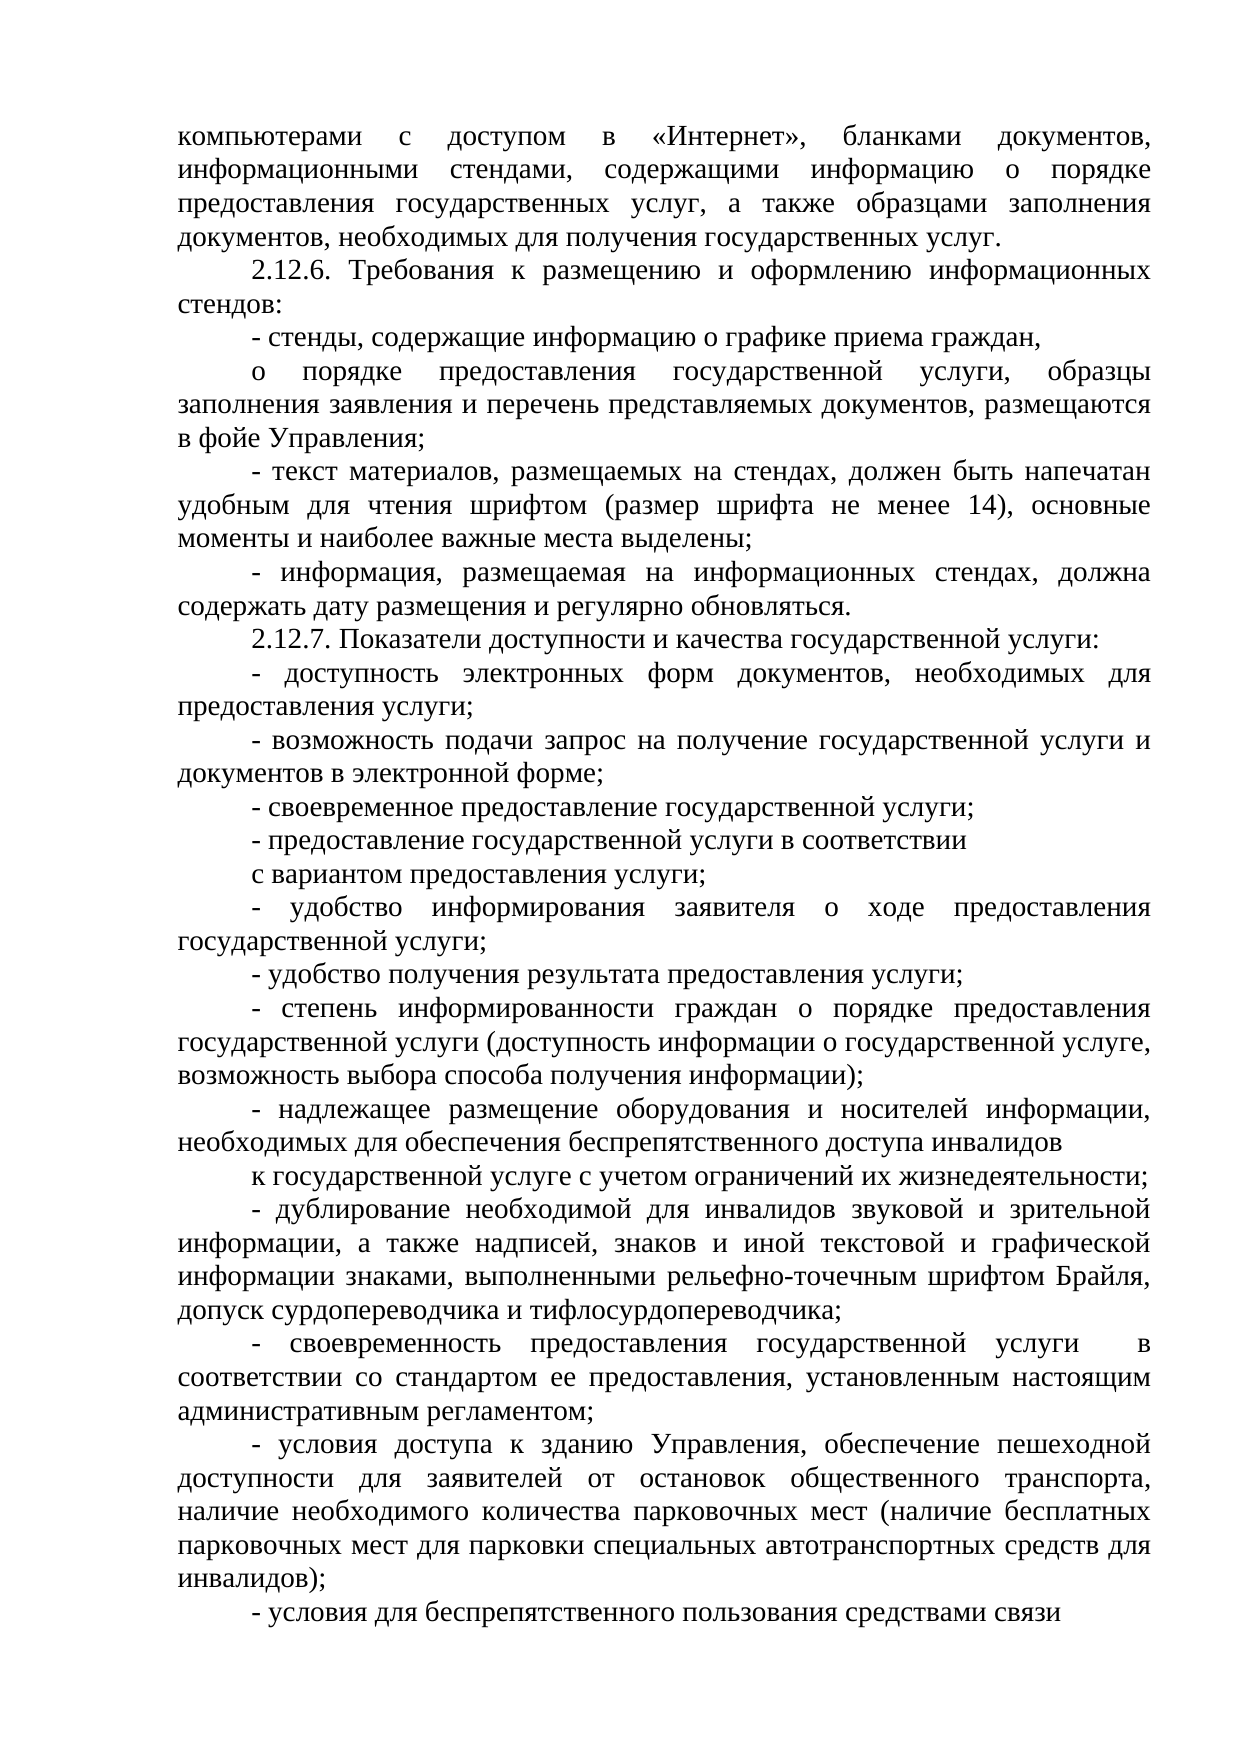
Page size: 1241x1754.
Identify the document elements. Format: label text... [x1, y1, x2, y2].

text к государственной услуге с учетом ограничений их жизнедеятельности; [177, 1158, 1152, 1191]
text - информация, размещаемая на информационных стендах, должна содержать дату размещения и регулярно обновляться. [177, 554, 1152, 621]
text - степень информированности граждан о порядке предоставления государственной услуги (доступность информации о государственной услуге, возможность выбора способа получения информации); [177, 990, 1152, 1091]
text о порядке предоставления государственной услуги, образцы заполнения заявления и перечень представляемых документов, размещаются в фойе Управления; [177, 353, 1152, 453]
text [177, 118, 1152, 252]
text - предоставление государственной услуги в соответствии [177, 822, 1152, 856]
text - возможность подачи запрос на получение государственной услуги и документов в электронной форме; [177, 722, 1152, 789]
text - стенды, содержащие информацию о графике приема граждан, [177, 319, 1152, 353]
text - дублирование необходимой для инвалидов звуковой и зрительной информации, а также надписей, знаков и иной текстовой и графической информации знаками, выполненными рельефно-точечным шрифтом Брайля, допуск сурдопереводчика и тифлосурдопереводчика; [177, 1191, 1152, 1326]
text - своевременность предоставления государственной услуги в соответствии со стандартом ее предоставления, установленным настоящим административным регламентом; [177, 1326, 1152, 1426]
text 2.12.7. Показатели доступности и качества государственной услуги: [177, 621, 1152, 655]
text - удобство получения результата предоставления услуги; [177, 957, 1152, 990]
text - доступность электронных форм документов, необходимых для предоставления услуги; [177, 655, 1152, 722]
text - своевременное предоставление государственной услуги; [177, 789, 1152, 822]
text - условия для беспрепятственного пользования средствами связи [177, 1594, 1152, 1627]
text - удобство информирования заявителя о ходе предоставления государственной услуги; [177, 889, 1152, 957]
text с вариантом предоставления услуги; [177, 856, 1152, 889]
text - условия доступа к зданию Управления, обеспечение пешеходной доступности для заявителей от остановок общественного транспорта, наличие необходимого количества парковочных мест (наличие бесплатных парковочных мест для парковки специальных автотранспортных средств для инвалидов); [177, 1426, 1152, 1594]
text - надлежащее размещение оборудования и носителей информации, необходимых для обеспечения беспрепятственного доступа инвалидов [177, 1091, 1152, 1158]
text - текст материалов, размещаемых на стендах, должен быть напечатан удобным для чтения шрифтом (размер шрифта не менее 14), основные моменты и наиболее важные места выделены; [177, 453, 1152, 554]
text 2.12.6. Требования к размещению и оформлению информационных стендов: [177, 252, 1152, 319]
